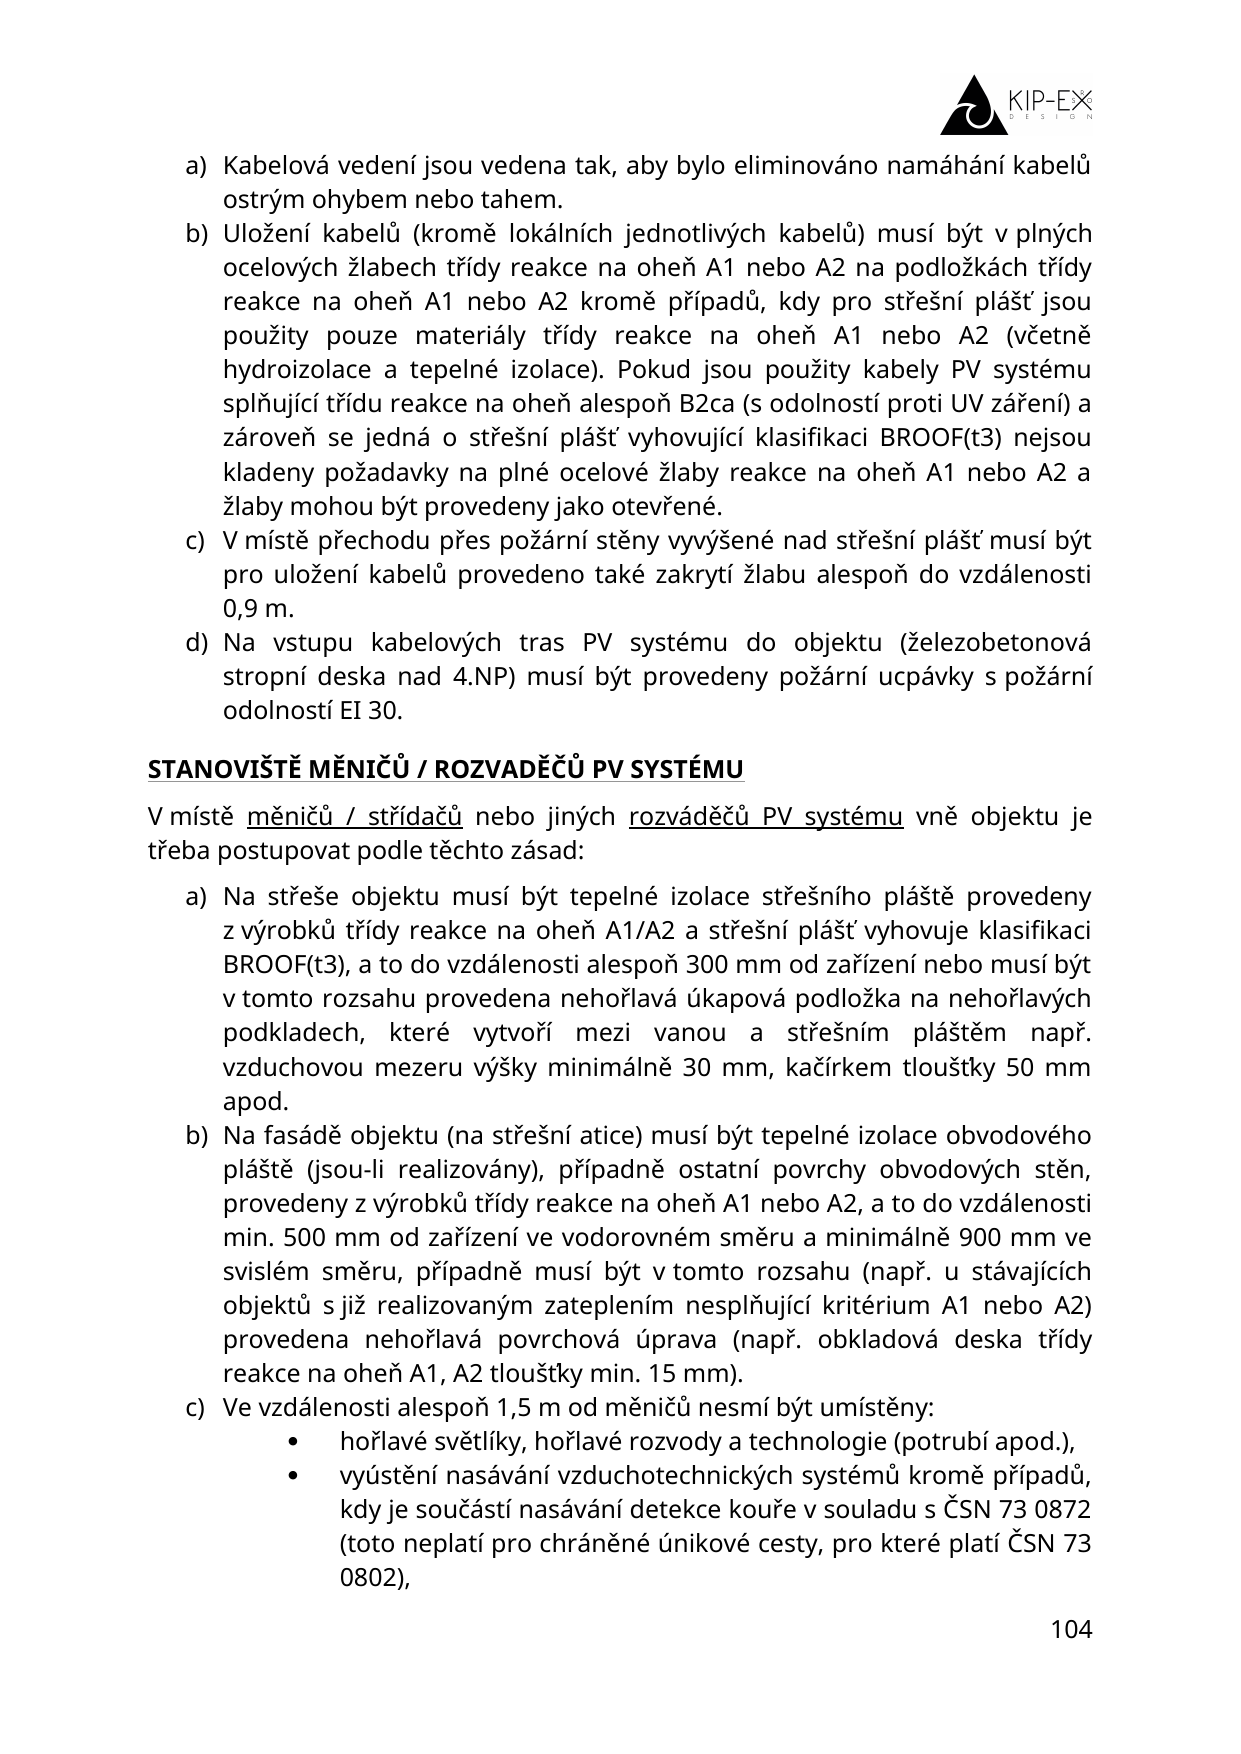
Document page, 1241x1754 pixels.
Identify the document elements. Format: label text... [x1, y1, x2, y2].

list Kabelová vedení jsou vedena tak, aby bylo eliminováno namáhání kabelů ostrým ohybem nebo tahem. [185, 148, 1093, 216]
list Na fasádě objektu (na střešní atice) musí být tepelné izolace obvodového pláště (jsou-li realizovány), případně ostatní povrchy obvodových stěn, provedeny z výrobků třídy reakce na oheň A1 nebo A2, a to do vzdálenosti min. 500 mm od zařízení ve vodorovném směru a minimálně 900 mm ve svislém směru, případně musí být v tomto rozsahu (např. u stávajících objektů s již realizovaným zateplením nesplňující kritérium A1 nebo A2) provedena nehořlavá povrchová úprava (např. obkladová deska třídy reakce na oheň A1, A2 tloušťky min. 15 mm). [185, 1117, 1093, 1390]
picture [939, 73, 1093, 136]
list vyústění nasávání vzduchotechnických systémů kromě případů, kdy je součástí nasávání detekce kouře v souladu s ČSN 73 0872 (toto neplatí pro chráněné únikové cesty, pro které platí ČSN 73 0802), [288, 1458, 1093, 1594]
list Na vstupu kabelových tras PV systému do objektu (železobetonová stropní deska nad 4.NP) musí být provedeny požární ucpávky s požární odolností EI 30. [185, 624, 1093, 727]
list Na střeše objektu musí být tepelné izolace střešního pláště provedeny z výrobků třídy reakce na oheň A1/A2 a střešní plášť vyhovuje klasifikaci BROOF(t3), a to do vzdálenosti alespoň 300 mm od zařízení nebo musí být v tomto rozsahu provedena nehořlavá úkapová podložka na nehořlavých podkladech, které vytvoří mezi vanou a střešním pláštěm např. vzduchovou mezeru výšky minimálně 30 mm, kačírkem tloušťky 50 mm apod. [185, 879, 1093, 1117]
text V místě měničů / střídačů nebo jiných rozváděčů PV systému vně objektu je třeba postupovat podle těchto zásad: [148, 798, 1093, 866]
text STANOVIŠTĚ MĚNIČŮ / ROZVADĚČŮ PV SYSTÉMU [148, 752, 1093, 786]
list hořlavé světlíky, hořlavé rozvody a technologie (potrubí apod.), [288, 1424, 1093, 1458]
list Ve vzdálenosti alespoň 1,5 m od měničů nesmí být umístěny: [185, 1390, 1093, 1424]
list V místě přechodu přes požární stěny vyvýšené nad střešní plášť musí být pro uložení kabelů provedeno také zakrytí žlabu alespoň do vzdálenosti 0,9 m. [185, 522, 1093, 624]
list Uložení kabelů (kromě lokálních jednotlivých kabelů) musí být v plných ocelových žlabech třídy reakce na oheň A1 nebo A2 na podložkách třídy reakce na oheň A1 nebo A2 kromě případů, kdy pro střešní plášť jsou použity pouze materiály třídy reakce na oheň A1 nebo A2 (včetně hydroizolace a tepelné izolace). Pokud jsou použity kabely PV systému splňující třídu reakce na oheň alespoň B2ca (s odolností proti UV záření) a zároveň se jedná o střešní plášť vyhovující klasifikaci BROOF(t3) nejsou kladeny požadavky na plné ocelové žlaby reakce na oheň A1 nebo A2 a žlaby mohou být provedeny jako otevřené. [185, 216, 1093, 522]
